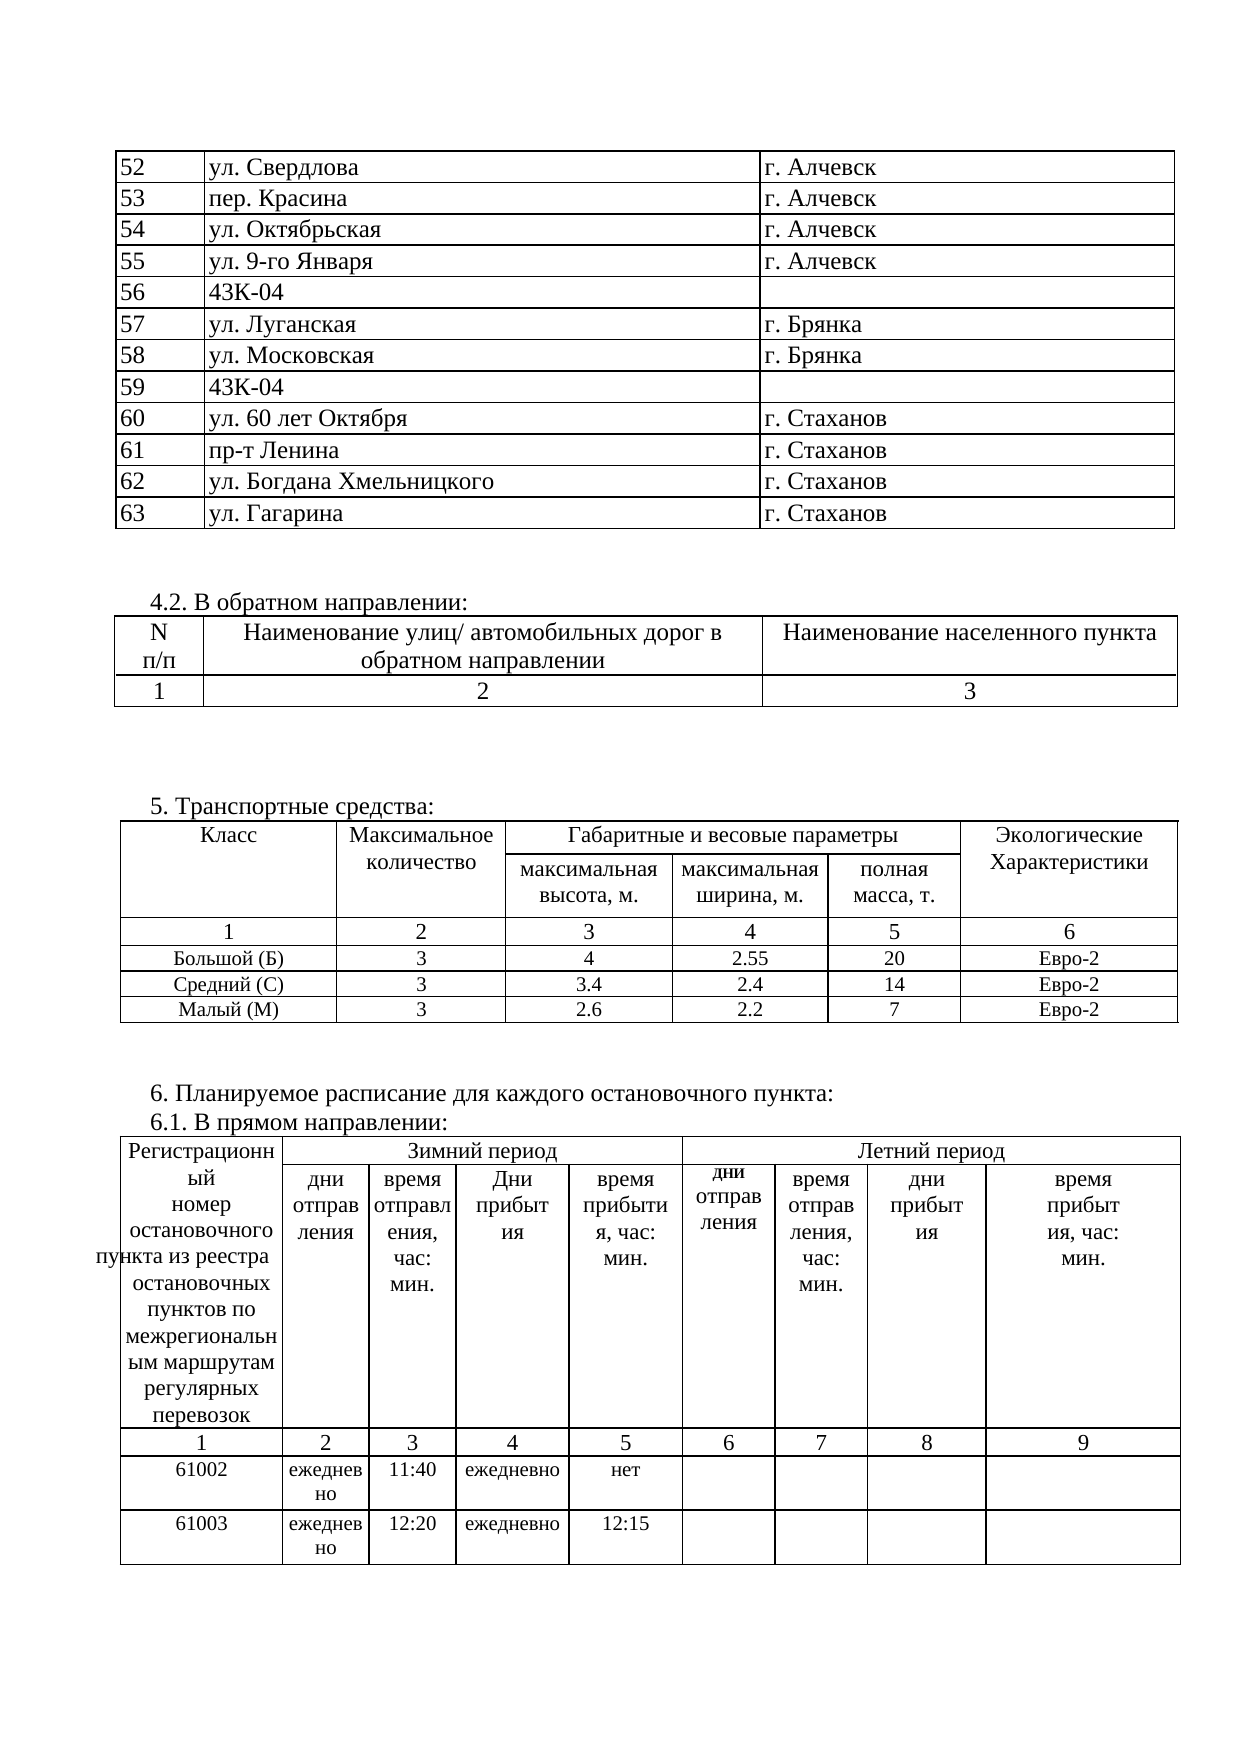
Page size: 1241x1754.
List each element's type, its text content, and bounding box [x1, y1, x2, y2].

table_cell 5 [829, 918, 960, 944]
table_cell [868, 1457, 985, 1509]
text 4.2. В обратном направлении: [150, 587, 1090, 615]
table_cell дни прибыт ия [868, 1165, 985, 1427]
table_cell 4 [457, 1429, 568, 1455]
table_cell [683, 1457, 774, 1509]
table_cell г. Алчевск [761, 183, 1174, 213]
table_cell ул. Богдана Хмельницкого [205, 466, 759, 496]
table_cell ул. Гагарина [205, 498, 759, 527]
table_cell 1 [115, 675, 203, 706]
table_cell г. Алчевск [761, 152, 1174, 181]
table_cell ежедневно [283, 1457, 368, 1509]
table_cell 12:15 [570, 1511, 682, 1564]
table_cell г. Брянка [761, 340, 1174, 370]
table_cell 6 [683, 1429, 774, 1455]
table_cell 54 [117, 215, 204, 244]
table_cell максимальная высота, м. [506, 855, 672, 917]
table_header Летний период [683, 1137, 1180, 1163]
table_cell 56 [117, 277, 204, 307]
table_cell [776, 1457, 867, 1509]
table_cell ул. Октябрьская [205, 215, 759, 244]
table_cell 55 [117, 246, 204, 276]
table_cell г. Брянка [761, 309, 1174, 339]
table_cell Большой (Б) [121, 946, 336, 970]
table_cell [683, 1511, 774, 1564]
table_cell 2.2 [673, 997, 827, 1021]
table_header N п/п [115, 617, 203, 674]
table_cell 5 [570, 1429, 682, 1455]
table_cell пр-т Ленина [205, 435, 759, 464]
table_cell 4 [673, 918, 827, 944]
table_cell время отправ ления, час: мин. [776, 1165, 867, 1427]
table_cell пер. Красина [205, 183, 759, 213]
table_cell ДНИ отправ ления [683, 1165, 774, 1427]
table_cell Малый (М) [121, 997, 336, 1021]
table_cell 52 [117, 152, 204, 181]
table_cell [987, 1511, 1180, 1564]
table_cell [868, 1511, 985, 1564]
table_cell ул. Московская [205, 340, 759, 370]
table_cell 2.55 [673, 946, 827, 970]
table_header Наименование улиц/ автомобильных дорог в обратном направлении [204, 617, 762, 674]
table_cell 53 [117, 183, 204, 213]
table_cell 62 [117, 466, 204, 496]
table_cell г. Алчевск [761, 215, 1174, 244]
table_cell Средний (С) [121, 972, 336, 996]
table_cell г. Стаханов [761, 435, 1174, 464]
table_cell 61003 [121, 1511, 282, 1564]
table_cell 20 [829, 946, 960, 970]
table_header Экологические Характеристики [961, 822, 1177, 917]
table_cell Дни прибыт ия [457, 1165, 568, 1427]
table_cell 61 [117, 435, 204, 464]
table_cell 4 [506, 946, 672, 970]
table_cell 43К-04 [205, 372, 759, 402]
table_cell полная масса, т. [829, 855, 960, 917]
table_cell г. Стаханов [761, 403, 1174, 433]
table_cell 2.4 [673, 972, 827, 996]
table_cell 61002 [121, 1457, 282, 1509]
table_cell 14 [829, 972, 960, 996]
table_cell г. Алчевск [761, 246, 1174, 276]
table_cell 3 [337, 997, 505, 1021]
table_cell время отправл ения, час: мин. [370, 1165, 455, 1427]
table_cell 2 [337, 918, 505, 944]
table_cell 3 [506, 918, 672, 944]
table_cell 58 [117, 340, 204, 370]
table_cell Евро-2 [961, 997, 1177, 1021]
table_header Наименование населенного пункта [763, 617, 1177, 674]
table_cell 3 [370, 1429, 455, 1455]
table_cell 1 [121, 1429, 282, 1455]
table_cell [776, 1511, 867, 1564]
table_cell ул. 9-го Января [205, 246, 759, 276]
table_cell 7 [776, 1429, 867, 1455]
table_cell 3 [763, 674, 1177, 706]
table_cell [987, 1457, 1180, 1509]
table_cell ежедневно [457, 1457, 568, 1509]
table_header Максимальное количество [337, 822, 505, 917]
table_cell 43К-04 [205, 277, 759, 307]
text 5. Транспортные средства: [150, 791, 1090, 820]
table_header Габаритные и весовые параметры [506, 822, 960, 853]
table_cell ежедневно [457, 1511, 568, 1564]
table_cell г. Стаханов [761, 498, 1174, 527]
table_cell [761, 277, 1174, 307]
table_cell 2 [204, 676, 762, 706]
table_cell максимальная ширина, м. [673, 855, 827, 917]
table_cell 3 [337, 946, 505, 970]
table_cell Евро-2 [961, 972, 1177, 996]
table_cell 8 [868, 1429, 985, 1455]
table_cell 59 [117, 372, 204, 402]
table_cell [761, 372, 1174, 402]
table_cell ул. Свердлова [205, 152, 759, 181]
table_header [121, 1137, 282, 1427]
table_cell 1 [121, 918, 336, 944]
table_cell 6 [961, 918, 1177, 944]
text 6.1. В прямом направлении: [150, 1107, 1090, 1136]
table_cell 12:20 [370, 1511, 455, 1564]
table_cell 3 [337, 972, 505, 996]
table_cell 57 [117, 309, 204, 339]
table_cell нет [570, 1457, 682, 1509]
table_cell 9 [987, 1429, 1180, 1455]
table_cell 11:40 [370, 1457, 455, 1509]
table_cell время прибыт ия, час: мин. [987, 1165, 1180, 1427]
table_cell г. Стаханов [761, 466, 1174, 496]
table_cell дни отправ ления [283, 1165, 368, 1427]
table_header Класс [121, 822, 336, 917]
table_cell время прибыти я, час: мин. [570, 1165, 682, 1427]
table_cell 7 [829, 997, 960, 1021]
table_cell 60 [117, 403, 204, 433]
table_cell Евро-2 [961, 946, 1177, 970]
text 6. Планируемое расписание для каждого остановочного пункта: [150, 1078, 1090, 1107]
table_cell 2 [283, 1429, 368, 1455]
table_cell 3.4 [506, 972, 672, 996]
table_cell ул. Луганская [205, 309, 759, 339]
table_cell ежедневно [283, 1511, 368, 1564]
table_cell 63 [117, 498, 204, 527]
table_header Зимний период [283, 1137, 682, 1163]
table_cell 2.6 [506, 997, 672, 1021]
table_cell ул. 60 лет Октября [205, 403, 759, 433]
